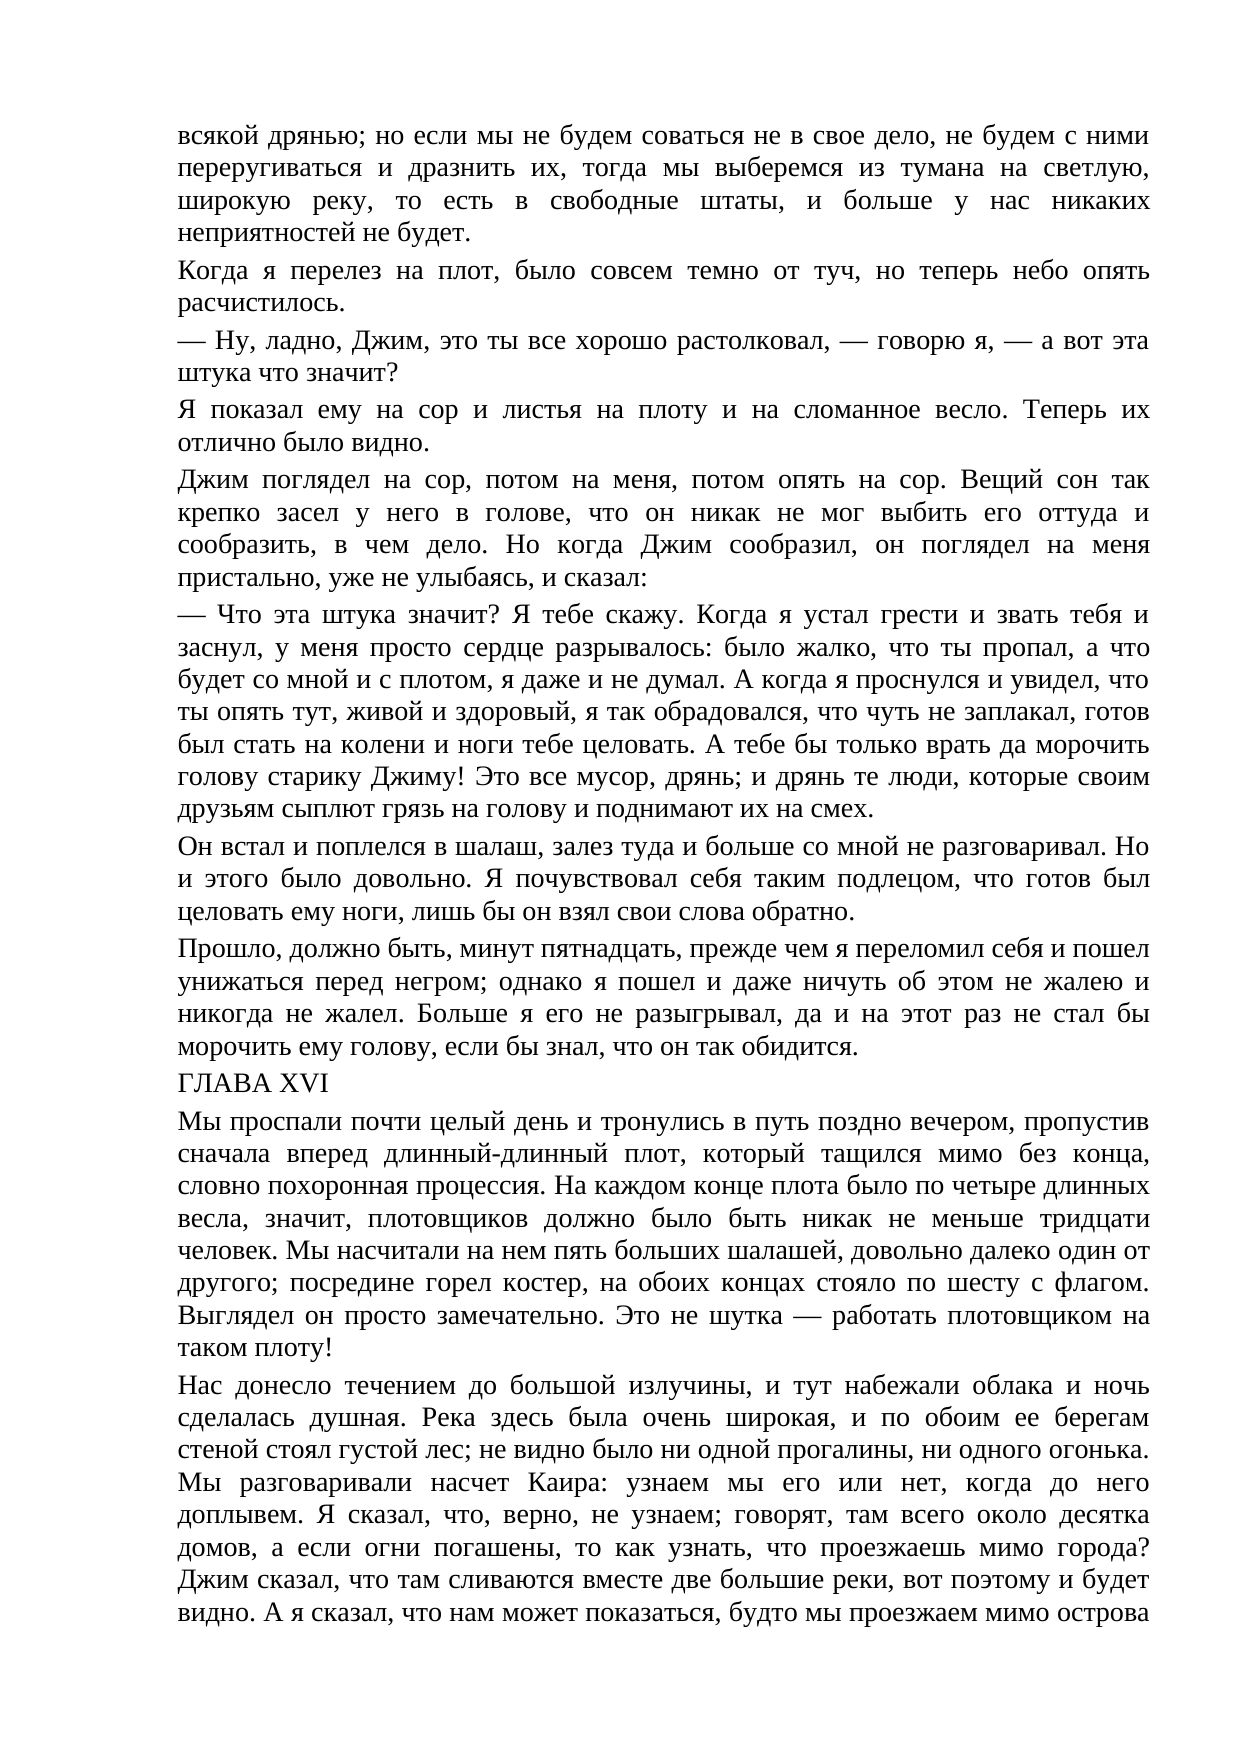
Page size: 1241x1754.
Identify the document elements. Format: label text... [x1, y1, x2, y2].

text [177, 118, 1152, 248]
text — Ну, ладно, Джим, это ты все хорошо растолковал, — говорю я, — а вот эта штука что значит? [177, 323, 1152, 387]
text ГЛАВА XVI [177, 1066, 1152, 1098]
text Когда я перелез на плот, было совсем темно от туч, но теперь небо опять расчистилось. [177, 253, 1152, 318]
text Я показал ему на сор и листья на плоту и на сломанное весло. Теперь их отлично было видно. [177, 393, 1152, 457]
text Мы проспали почти целый день и тронулись в путь поздно вечером, пропустив сначала вперед длинный-длинный плот, который тащился мимо без конца, словно похоронная процессия. На каждом конце плота было по четыре длинных весла, значит, плотовщиков должно было быть никак не меньше тридцати человек. Мы насчитали на нем пять больших шалашей, довольно далеко один от другого; посредине горел костер, на обоих концах стояло по шесту с флагом. Выглядел он просто замечательно. Это не шутка — работать плотовщиком на таком плоту! [177, 1103, 1152, 1363]
text Прошло, должно быть, минут пятнадцать, прежде чем я переломил себя и пошел унижаться перед негром; однако я пошел и даже ничуть об этом не жалею и никогда не жалел. Больше я его не разыгрывал, да и на этот раз не стал бы морочить ему голову, если бы знал, что он так обидится. [177, 931, 1152, 1061]
text — Что эта штука значит? Я тебе скажу. Когда я устал грести и звать тебя и заснул, у меня просто сердце разрывалось: было жалко, что ты пропал, а что будет со мной и с плотом, я даже и не думал. А когда я проснулся и увидел, что ты опять тут, живой и здоровый, я так обрадовался, что чуть не заплакал, готов был стать на колени и ноги тебе целовать. А тебе бы только врать да морочить голову старику Джиму! Это все мусор, дрянь; и дрянь те люди, которые своим друзьям сыплют грязь на голову и поднимают их на смех. [177, 597, 1152, 824]
text Он встал и поплелся в шалаш, залез туда и больше со мной не разговаривал. Но и этого было довольно. Я почувствовал себя таким подлецом, что готов был целовать ему ноги, лишь бы он взял свои слова обратно. [177, 829, 1152, 926]
text Джим поглядел на сор, потом на меня, потом опять на сор. Вещий сон так крепко засел у него в голове, что он никак не мог выбить его оттуда и сообразить, в чем дело. Но когда Джим сообразил, он поглядел на меня пристально, уже не улыбаясь, и сказал: [177, 462, 1152, 592]
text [177, 1368, 1152, 1627]
